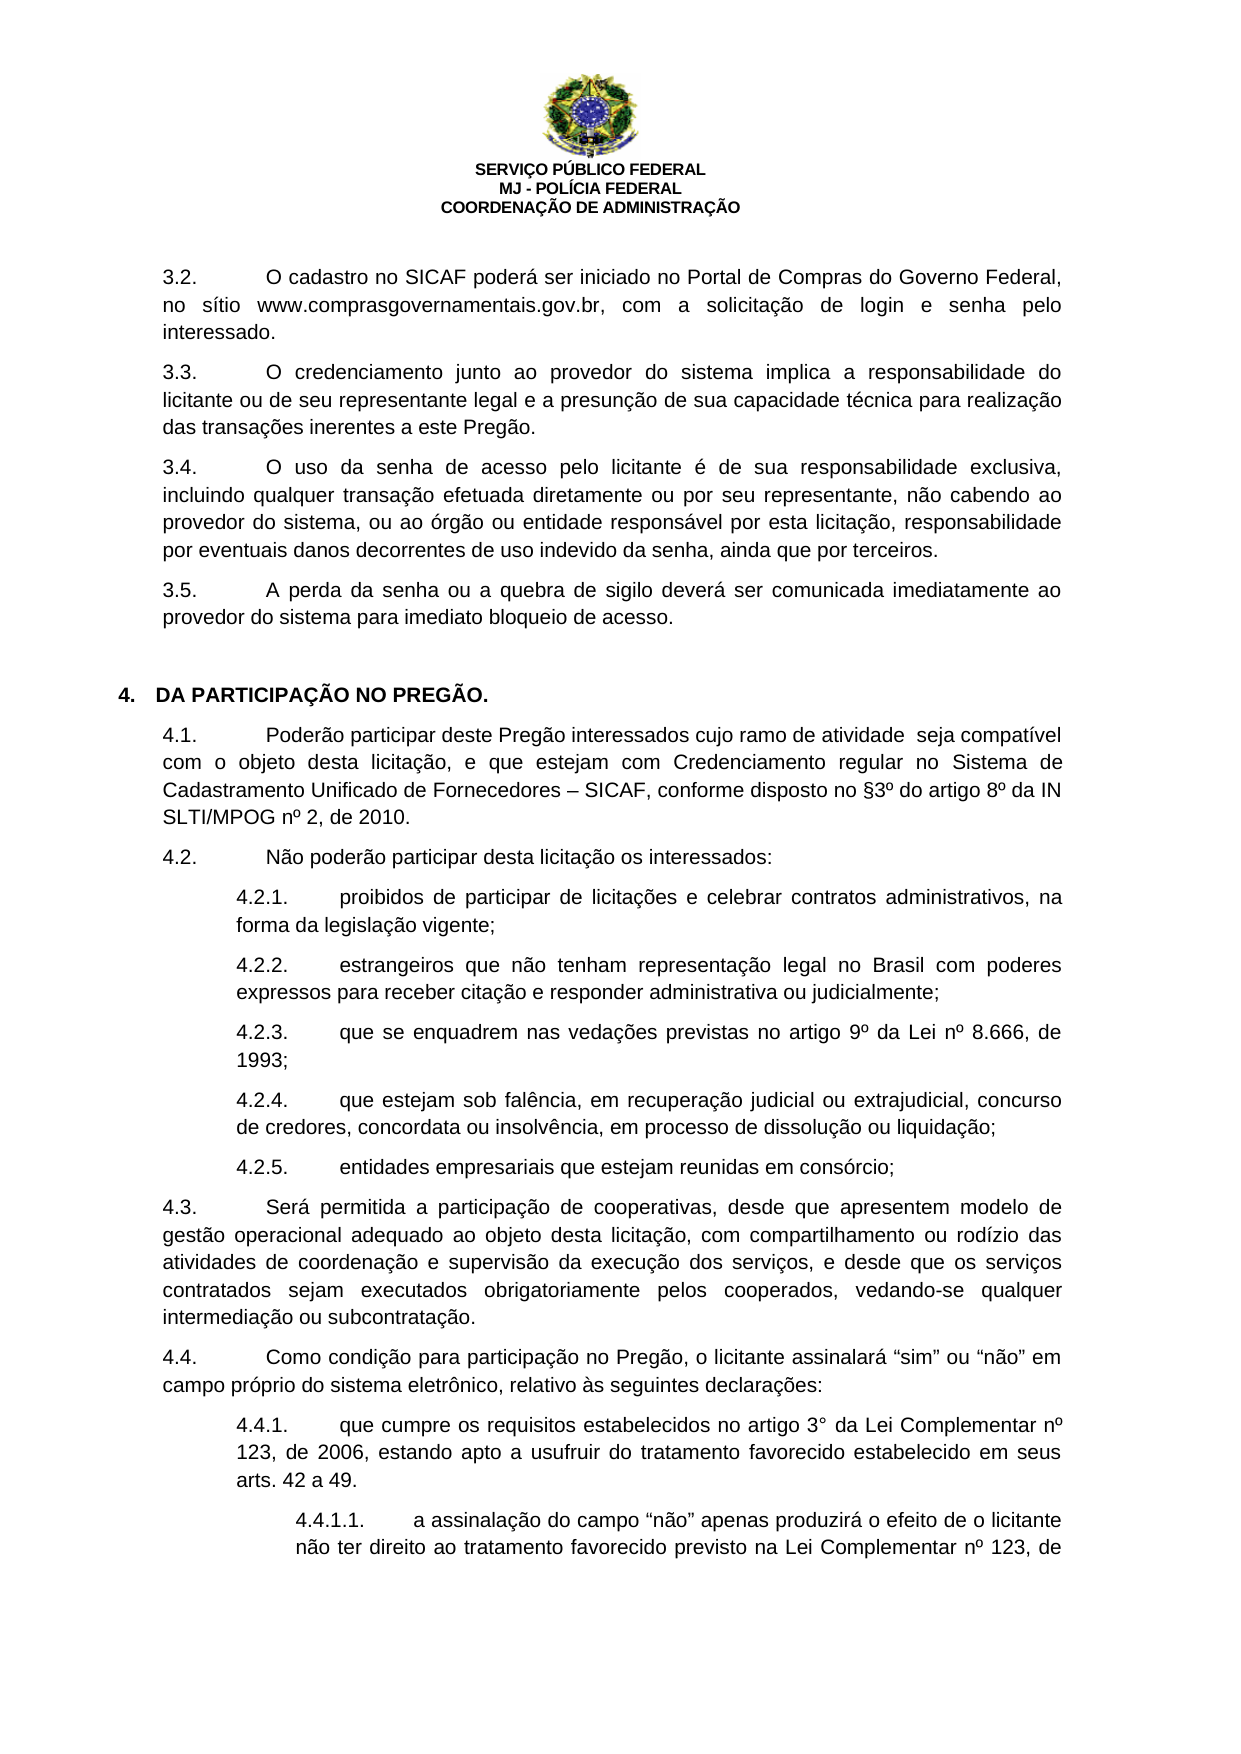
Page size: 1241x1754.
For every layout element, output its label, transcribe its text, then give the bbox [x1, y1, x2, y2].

list proibidos de participar de licitações e celebrar contratos administrativos, na forma da legislação vigente; [236, 885, 1063, 937]
list Não poderão participar desta licitação os interessados: [162, 845, 1063, 869]
list Será permitida a participação de cooperativas, desde que apresentem modelo de gestão operacional adequado ao objeto desta licitação, com compartilhamento ou rodízio das atividades de coordenação e supervisão da execução dos serviços, e desde que os serviços contratados sejam executados obrigatoriamente pelos cooperados, vedando-se qualquer intermediação ou subcontratação. [162, 1195, 1063, 1329]
list O credenciamento junto ao provedor do sistema implica a responsabilidade do licitante ou de seu representante legal e a presunção de sua capacidade técnica para realização das transações inerentes a este Pregão. [162, 360, 1063, 439]
list que cumpre os requisitos estabelecidos no artigo 3° da Lei Complementar nº 123, de 2006, estando apto a usufruir do tratamento favorecido estabelecido em seus arts. 42 a 49. [236, 1413, 1063, 1492]
list O cadastro no SICAF poderá ser iniciado no Portal de Compras do Governo Federal, no sítio www.comprasgovernamentais.gov.br, com a solicitação de login e senha pelo interessado. [162, 265, 1063, 344]
list A perda da senha ou a quebra de sigilo deverá ser comunicada imediatamente ao provedor do sistema para imediato bloqueio de acesso. [162, 578, 1063, 629]
list que se enquadrem nas vedações previstas no artigo 9º da Lei nº 8.666, de 1993; [236, 1020, 1063, 1072]
list Poderão participar deste Pregão interessados cujo ramo de atividade seja compatível com o objeto desta licitação, e que estejam com Credenciamento regular no Sistema de Cadastramento Unificado de Fornecedores – SICAF, conforme disposto no §3º do artigo 8º da IN SLTI/MPOG nº 2, de 2010. [162, 723, 1063, 829]
list estrangeiros que não tenham representação legal no Brasil com poderes expressos para receber citação e responder administrativa ou judicialmente; [236, 953, 1063, 1004]
list entidades empresariais que estejam reunidas em consórcio; [236, 1155, 1063, 1179]
list que estejam sob falência, em recuperação judicial ou extrajudicial, concurso de credores, concordata ou insolvência, em processo de dissolução ou liquidação; [236, 1088, 1063, 1139]
list Como condição para participação no Pregão, o licitante assinalará “sim” ou “não” em campo próprio do sistema eletrônico, relativo às seguintes declarações: [162, 1345, 1063, 1397]
text DA PARTICIPAÇÃO NO PREGÃO. [118, 683, 1063, 707]
list O uso da senha de acesso pelo licitante é de sua responsabilidade exclusiva, incluindo qualquer transação efetuada diretamente ou por seu representante, não cabendo ao provedor do sistema, ou ao órgão ou entidade responsável por esta licitação, responsabilidade por eventuais danos decorrentes de uso indevido da senha, ainda que por terceiros. [162, 455, 1063, 562]
